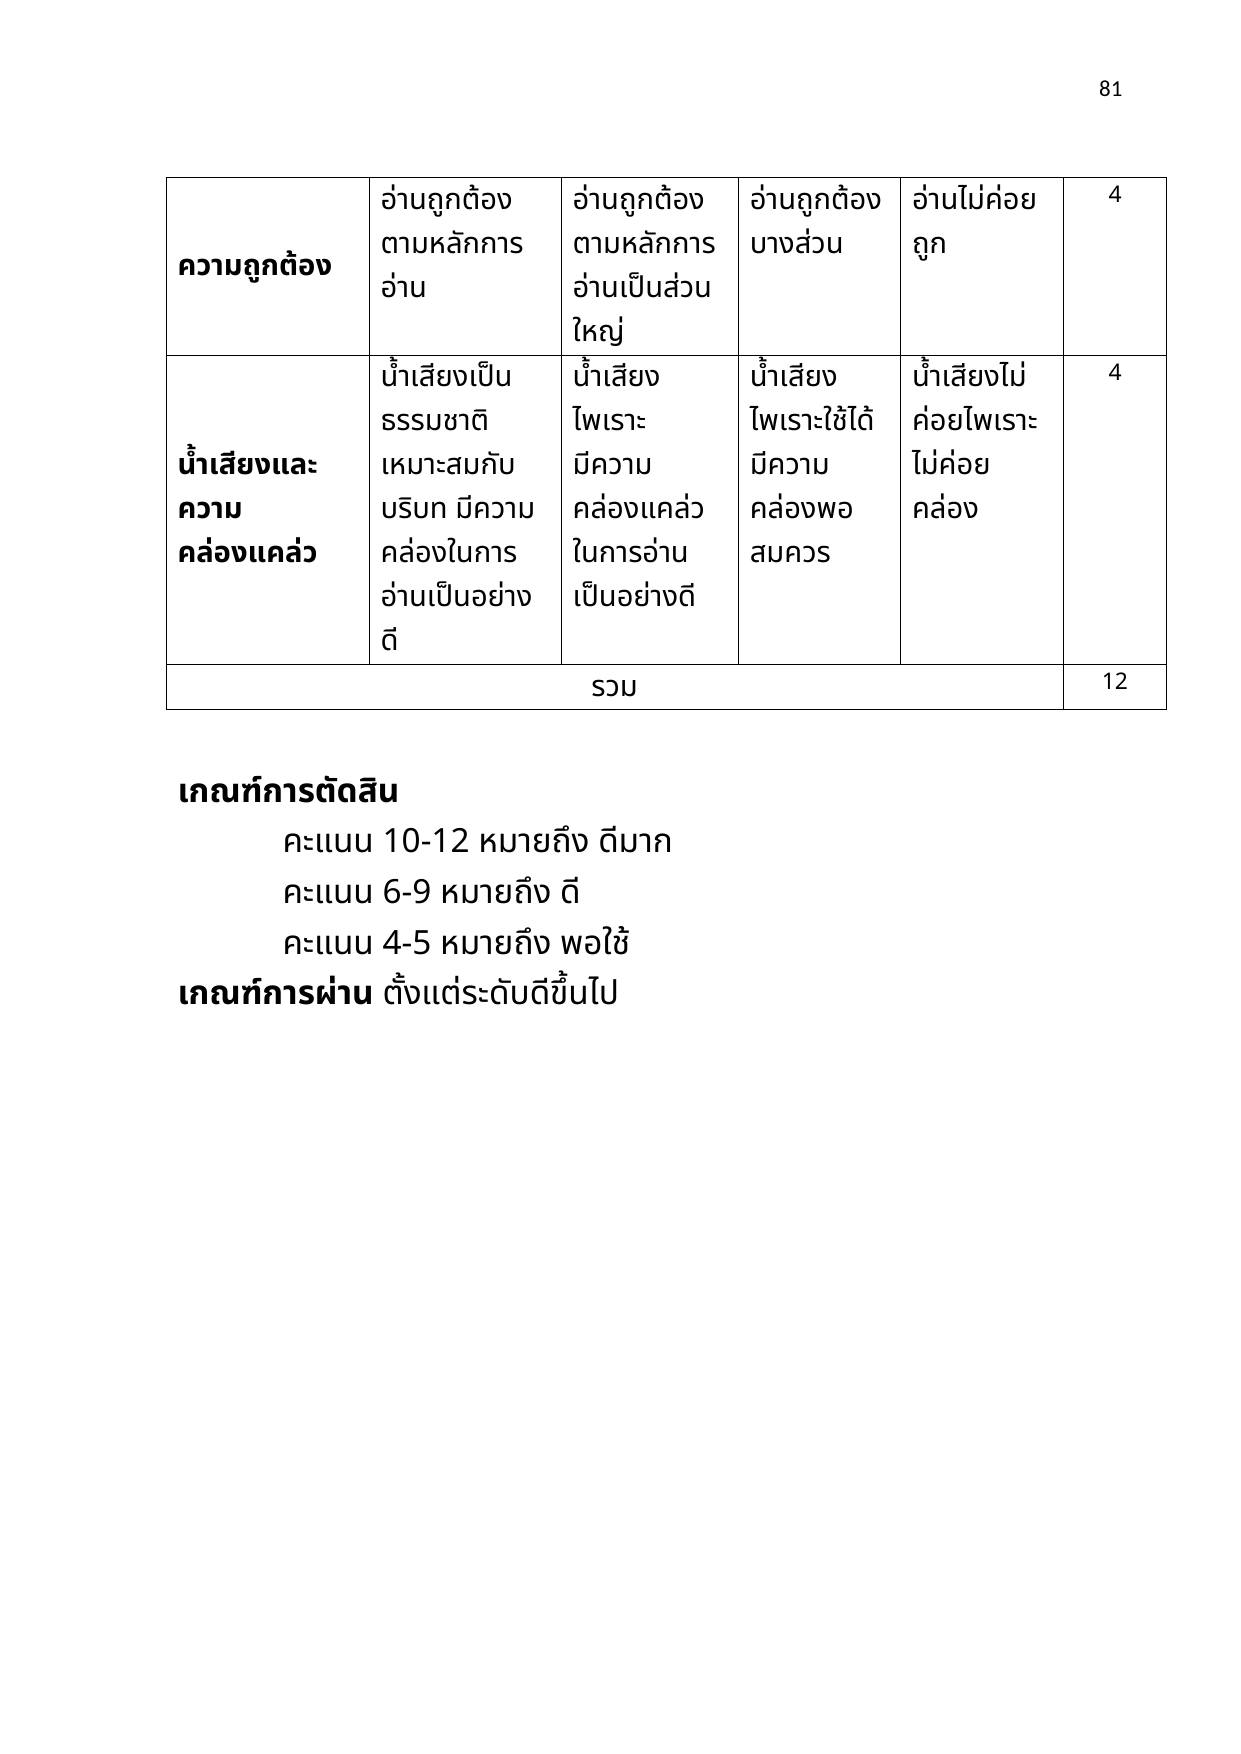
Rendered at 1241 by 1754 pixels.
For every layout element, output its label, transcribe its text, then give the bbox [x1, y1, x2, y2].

text คะแนน 6-9 หมายถึง ดี [177, 868, 1122, 918]
table_cell อ่านถูกต้องตามหลักการอ่านเป็นส่วนใหญ่ [562, 178, 738, 354]
table_cell น้ำเสียงไพเราะ มีความคล่องแคล่วในการอ่านเป็นอย่างดี [562, 356, 738, 664]
table_cell น้ำเสียงและ ความคล่องแคล่ว [167, 356, 369, 664]
table_cell ความถูกต้อง [167, 178, 369, 354]
text คะแนน 10-12 หมายถึง ดีมาก [177, 817, 1122, 868]
table_cell น้ำเสียงเป็นธรรมชาติเหมาะสมกับบริบท มีความคล่องในการอ่านเป็นอย่างดี [370, 356, 561, 664]
text เกณฑ์การตัดสิน [177, 767, 1122, 817]
table_cell 4 [1064, 356, 1166, 664]
table_cell 4 [1064, 178, 1166, 354]
table_cell รวม [167, 665, 1063, 709]
table_cell น้ำเสียงไพเราะใช้ได้ มีความคล่องพอสมควร [739, 356, 900, 664]
table_cell อ่านถูกต้องบางส่วน [739, 178, 900, 354]
table_cell 12 [1064, 665, 1166, 709]
table_cell อ่านถูกต้องตามหลักการอ่าน [370, 178, 561, 354]
text คะแนน 4-5 หมายถึง พอใช้ [177, 918, 1122, 969]
text เกณฑ์การผ่าน ตั้งแต่ระดับดีขึ้นไป [177, 969, 1122, 1019]
table_cell อ่านไม่ค่อยถูก [901, 178, 1063, 354]
table_cell น้ำเสียงไม่ค่อยไพเราะ ไม่ค่อยคล่อง [901, 356, 1063, 664]
